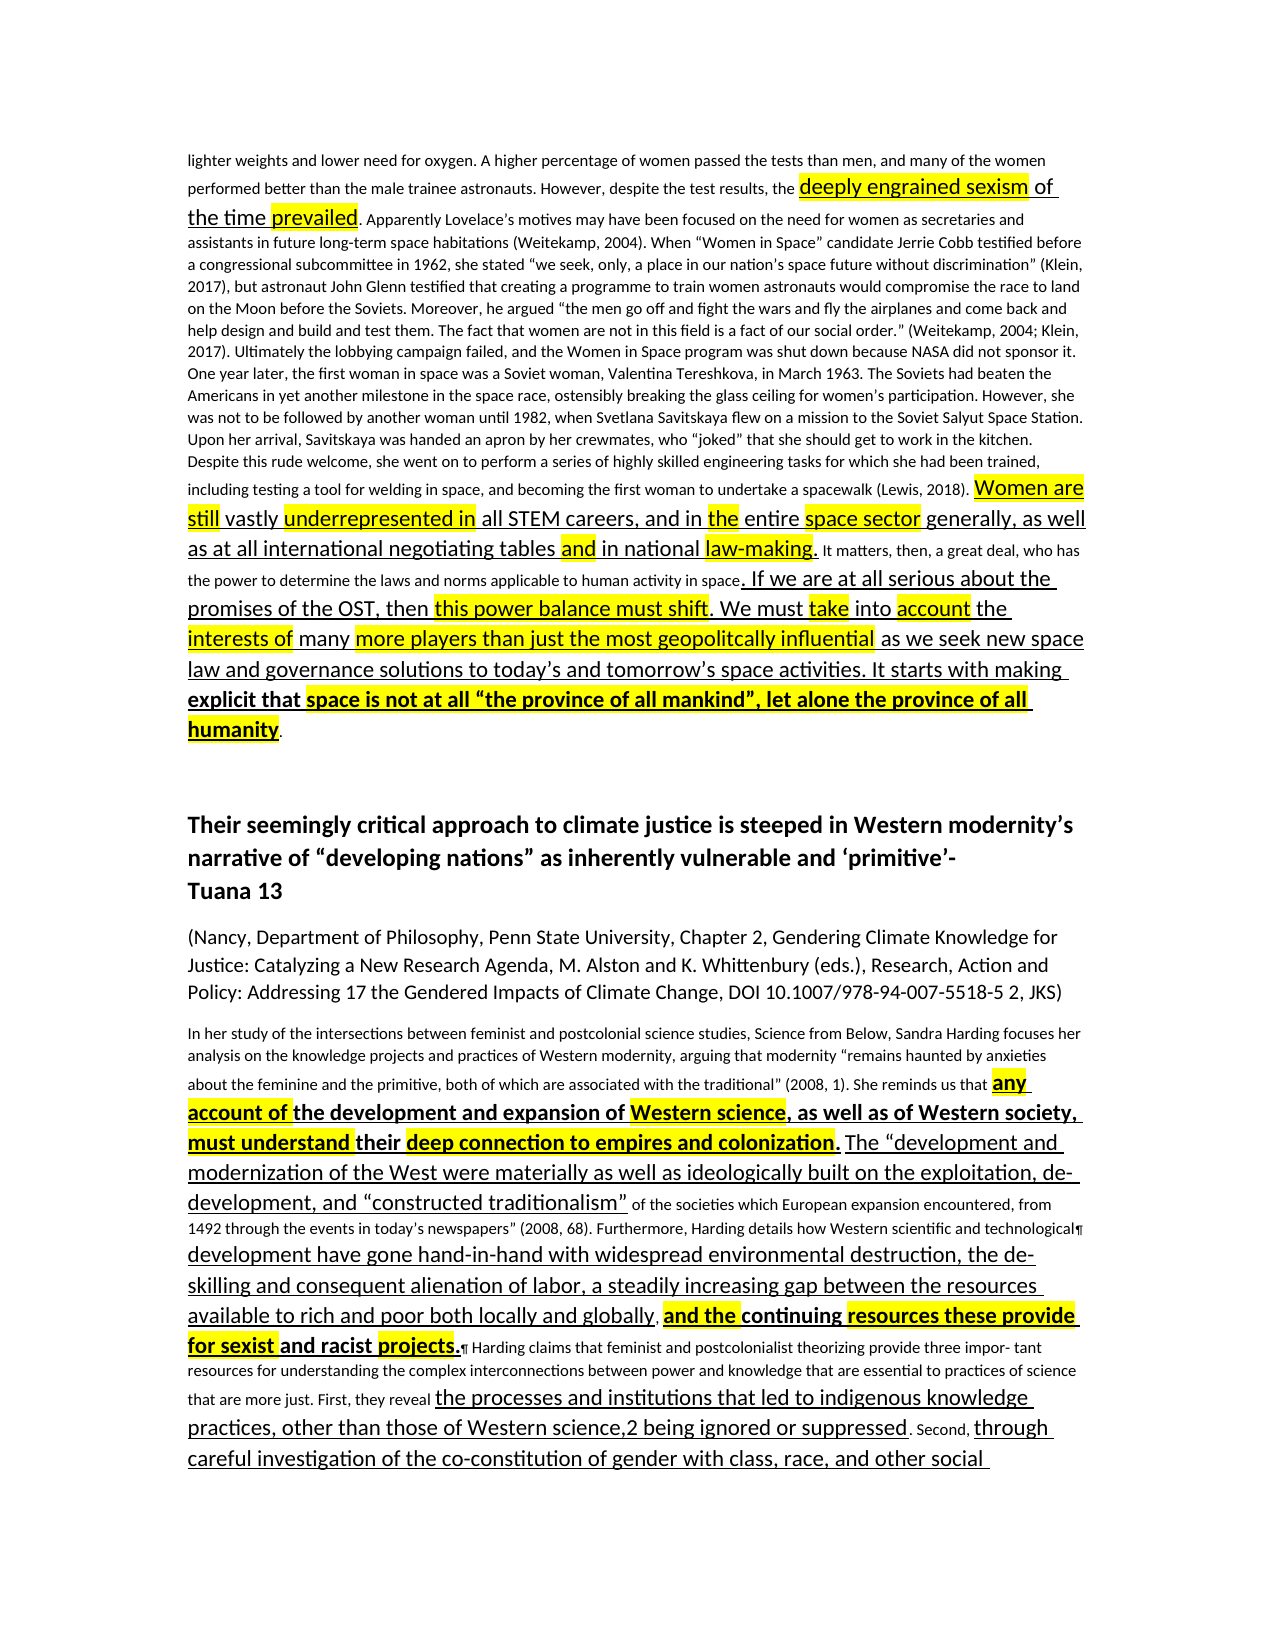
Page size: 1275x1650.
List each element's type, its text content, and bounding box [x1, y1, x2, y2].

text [187, 150, 1087, 743]
text Tuana 13 [187, 875, 1087, 905]
subtitle Their seemingly critical approach to climate justice is steeped in Western modernity’s narrative of “developing nations” as inherently vulnerable and ‘primitive’- [187, 809, 1087, 872]
text (Nancy, Department of Philosophy, Penn State University, Chapter 2, Gendering Climate Knowledge for Justice: Catalyzing a New Research Agenda, M. Alston and K. Whittenbury (eds.), Research, Action and Policy: Addressing 17 the Gendered Impacts of Climate Change, DOI 10.1007/978-94-007-5518-5 2, JKS) [187, 924, 1087, 1004]
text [187, 1023, 1087, 1472]
